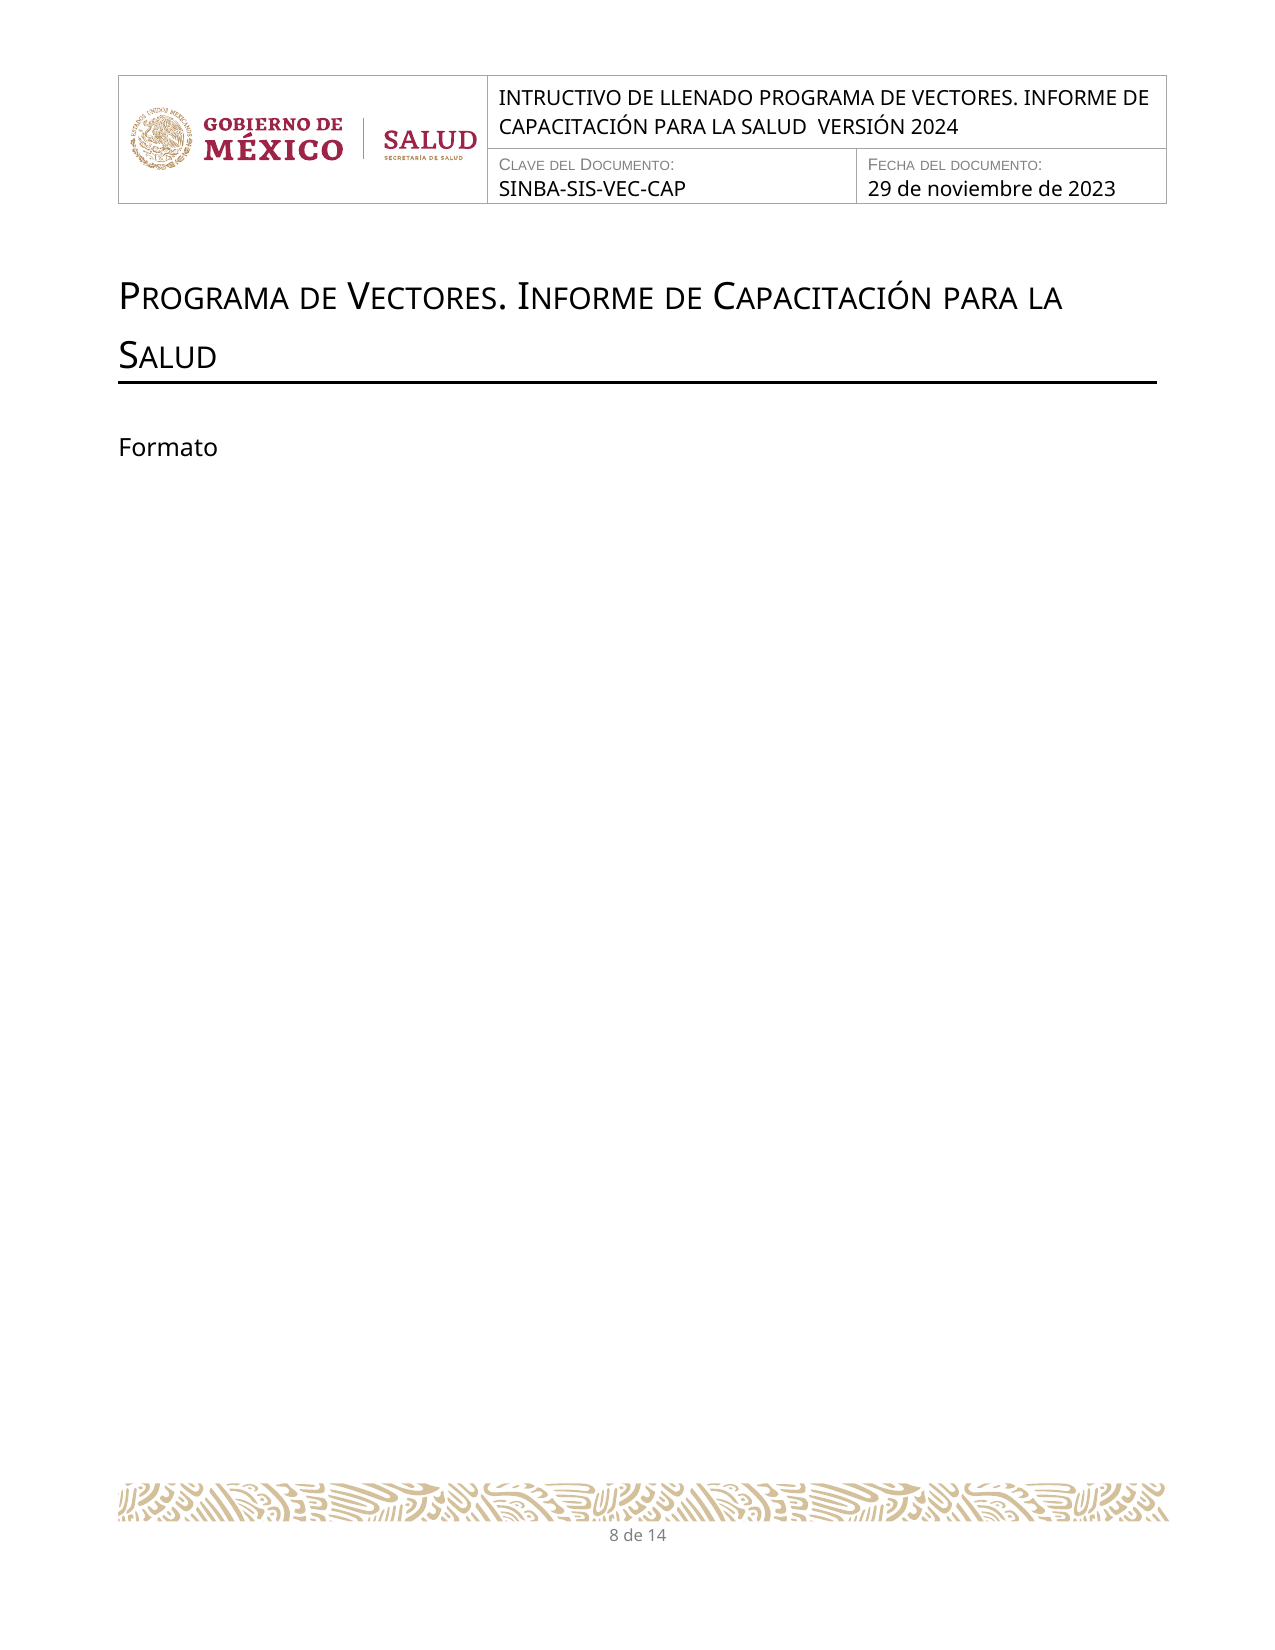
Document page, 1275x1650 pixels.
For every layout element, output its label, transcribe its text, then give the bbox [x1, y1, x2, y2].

subtitle Programa de Vectores. Informe de Capacitación para la Salud [118, 270, 1157, 381]
subtitle Formato [118, 430, 1157, 464]
